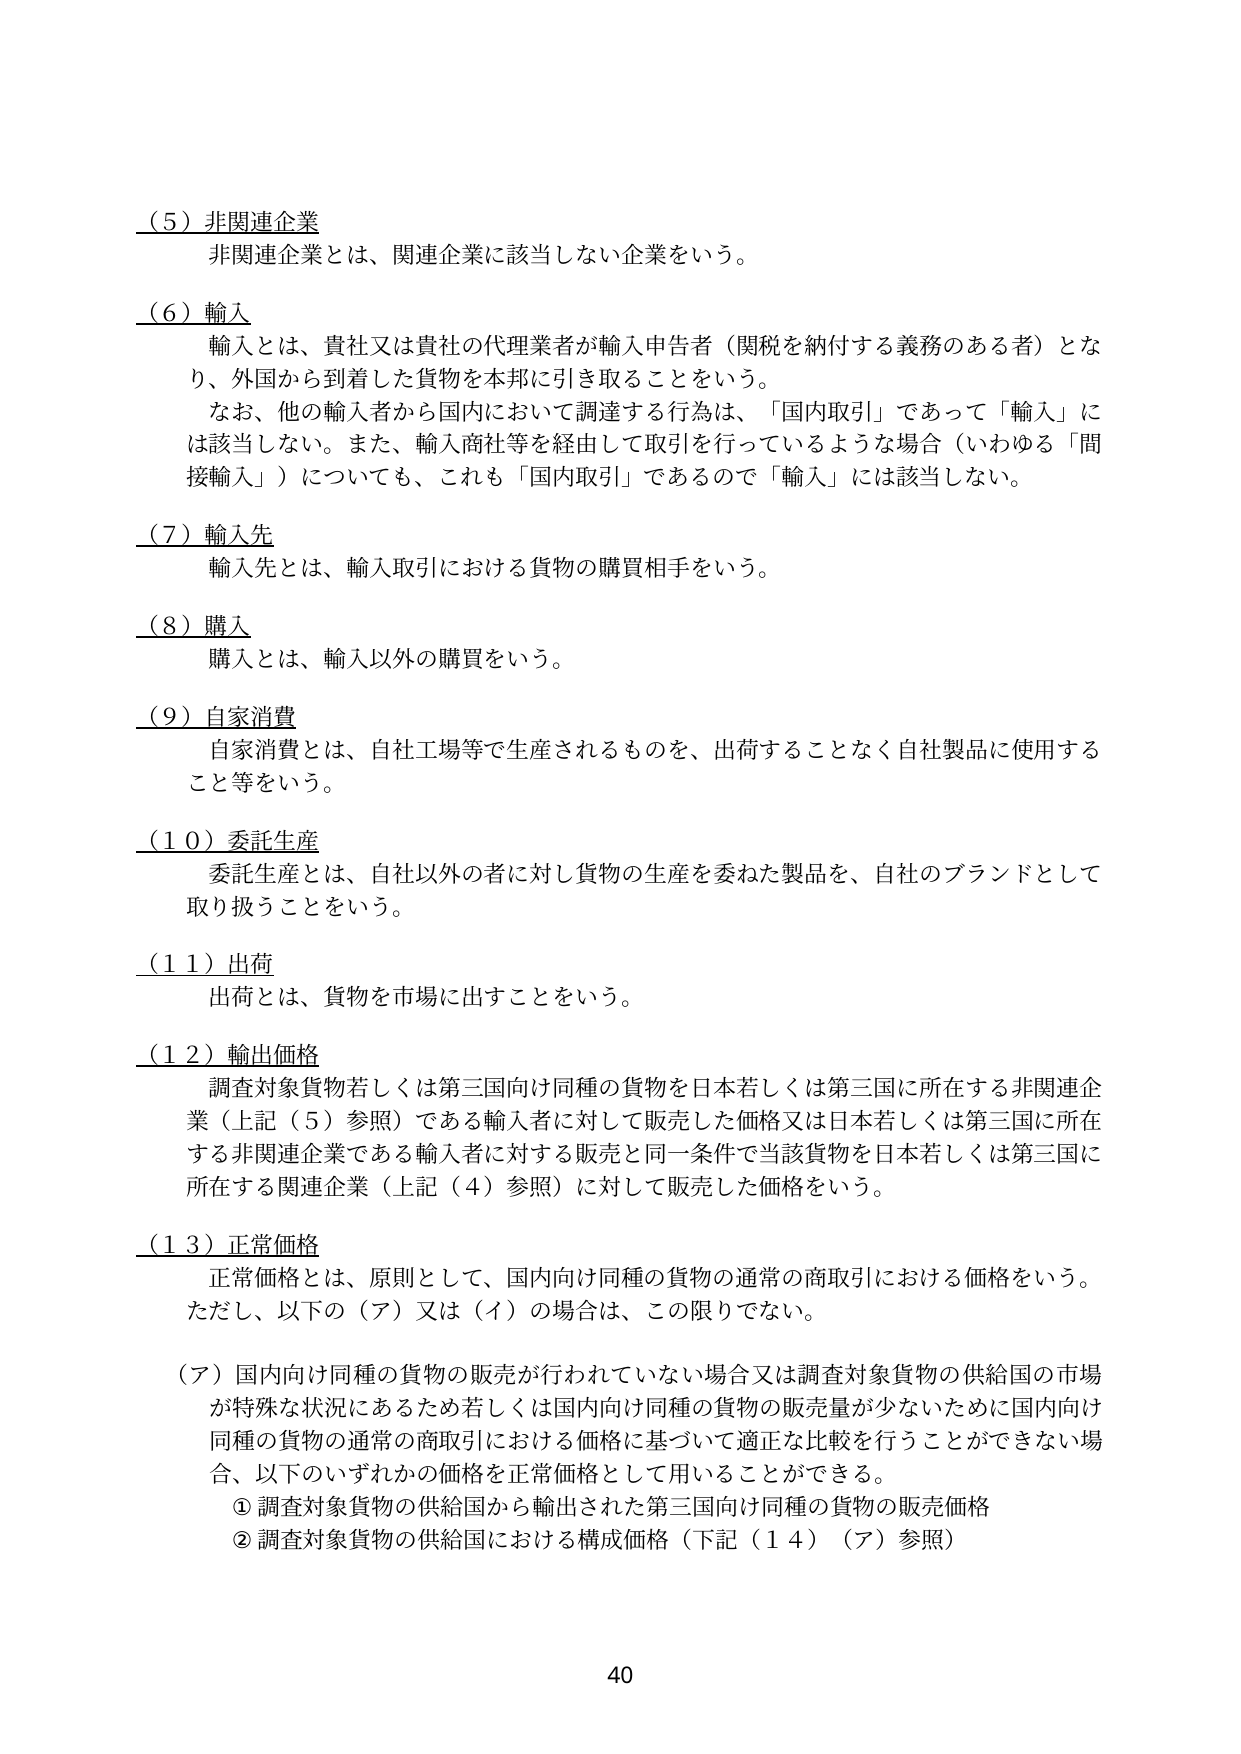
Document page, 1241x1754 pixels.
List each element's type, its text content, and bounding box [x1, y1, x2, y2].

text ①調査対象貨物の供給国から輸出された第三国向け同種の貨物の販売価格 [186, 1488, 1104, 1522]
text （５）非関連企業 [136, 204, 1104, 237]
text 輸入とは、貴社又は貴社の代理業者が輸入申告者（関税を納付する義務のある者）となり、外国から到着した貨物を本邦に引き取ることをいう。 [186, 328, 1104, 393]
text 自家消費とは、自社工場等で生産されるものを、出荷することなく自社製品に使用すること等をいう。 [186, 732, 1104, 798]
text 輸入先とは、輸入取引における貨物の購買相手をいう。 [186, 550, 1104, 583]
text 調査対象貨物若しくは第三国向け同種の貨物を日本若しくは第三国に所在する非関連企業（上記（５）参照）である輸入者に対して販売した価格又は日本若しくは第三国に所在する非関連企業である輸入者に対する販売と同一条件で当該貨物を日本若しくは第三国に所在する関連企業（上記（４）参照）に対して販売した価格をいう。 [186, 1070, 1104, 1202]
text （１３）正常価格 [136, 1227, 1104, 1260]
text （１２）輸出価格 [136, 1037, 1104, 1070]
text （ア）国内向け同種の貨物の販売が行われていない場合又は調査対象貨物の供給国の市場が特殊な状況にあるため若しくは国内向け同種の貨物の販売量が少ないために国内向け同種の貨物の通常の商取引における価格に基づいて適正な比較を行うことができない場合、以下のいずれかの価格を正常価格として用いることができる。 [165, 1357, 1104, 1488]
text （８）購入 [136, 608, 1104, 641]
text 出荷とは、貨物を市場に出すことをいう。 [186, 979, 1104, 1012]
text （９）自家消費 [136, 699, 1104, 732]
text 非関連企業とは、関連企業に該当しない企業をいう。 [186, 237, 1104, 270]
text （６）輸入 [136, 295, 1104, 328]
text なお、他の輸入者から国内において調達する行為は、「国内取引」であって「輸入」には該当しない。また、輸入商社等を経由して取引を行っているような場合（いわゆる「間接輸入」）についても、これも「国内取引」であるので「輸入」には該当しない。 [186, 393, 1104, 492]
text 正常価格とは、原則として、国内向け同種の貨物の通常の商取引における価格をいう。ただし、以下の（ア）又は（イ）の場合は、この限りでない。 [186, 1260, 1104, 1326]
text （７）輸入先 [136, 517, 1104, 550]
text （１１）出荷 [136, 946, 1104, 979]
text 委託生産とは、自社以外の者に対し貨物の生産を委ねた製品を、自社のブランドとして取り扱うことをいう。 [186, 856, 1104, 921]
text 購入とは、輸入以外の購買をいう。 [186, 641, 1104, 674]
text （１０）委託生産 [136, 823, 1104, 856]
text ②調査対象貨物の供給国における構成価格（下記（１４）（ア）参照） [186, 1522, 1104, 1555]
